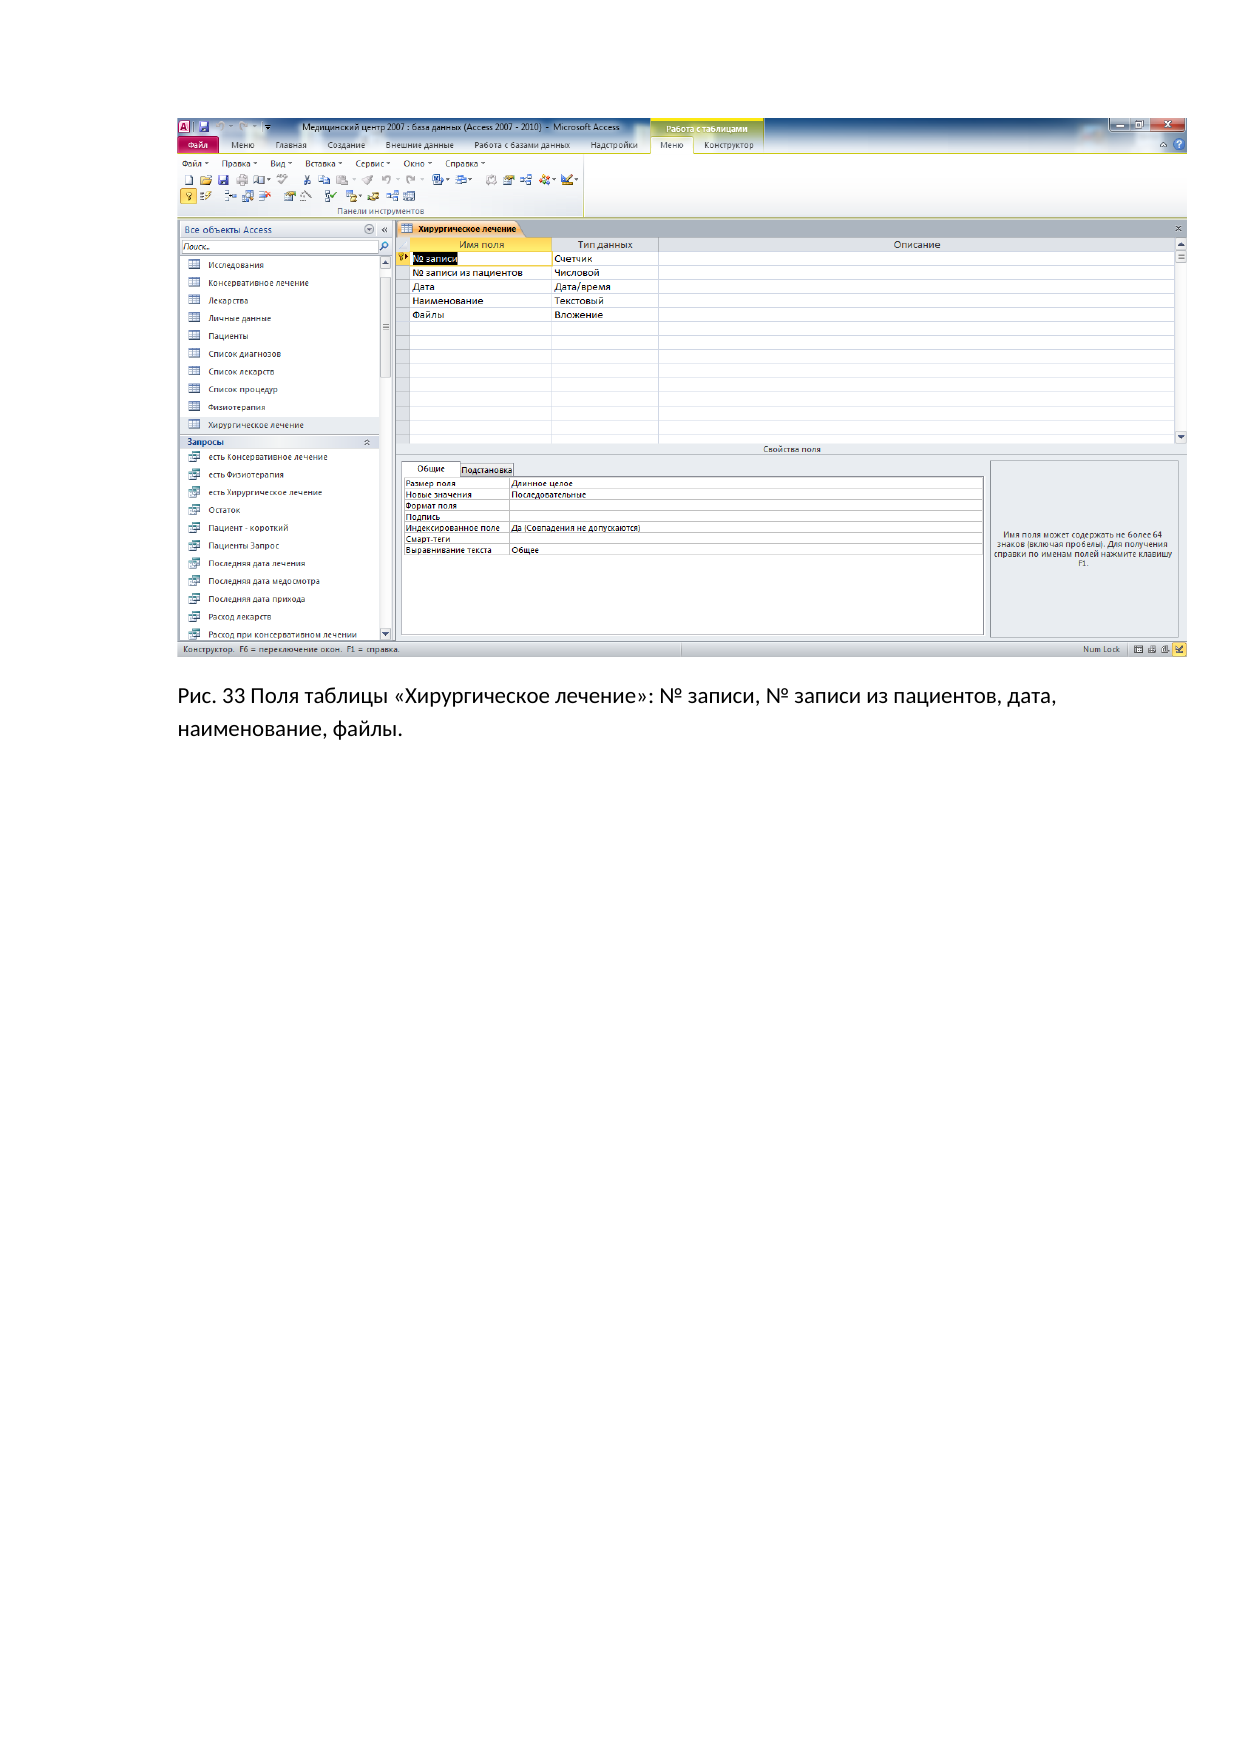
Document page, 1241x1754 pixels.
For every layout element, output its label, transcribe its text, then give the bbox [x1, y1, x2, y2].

text Рис. 33 Поля таблицы «Хирургическое лечение»: № записи, № записи из пациентов, дата, наименование, файлы. [177, 682, 1152, 742]
picture [177, 118, 1187, 657]
